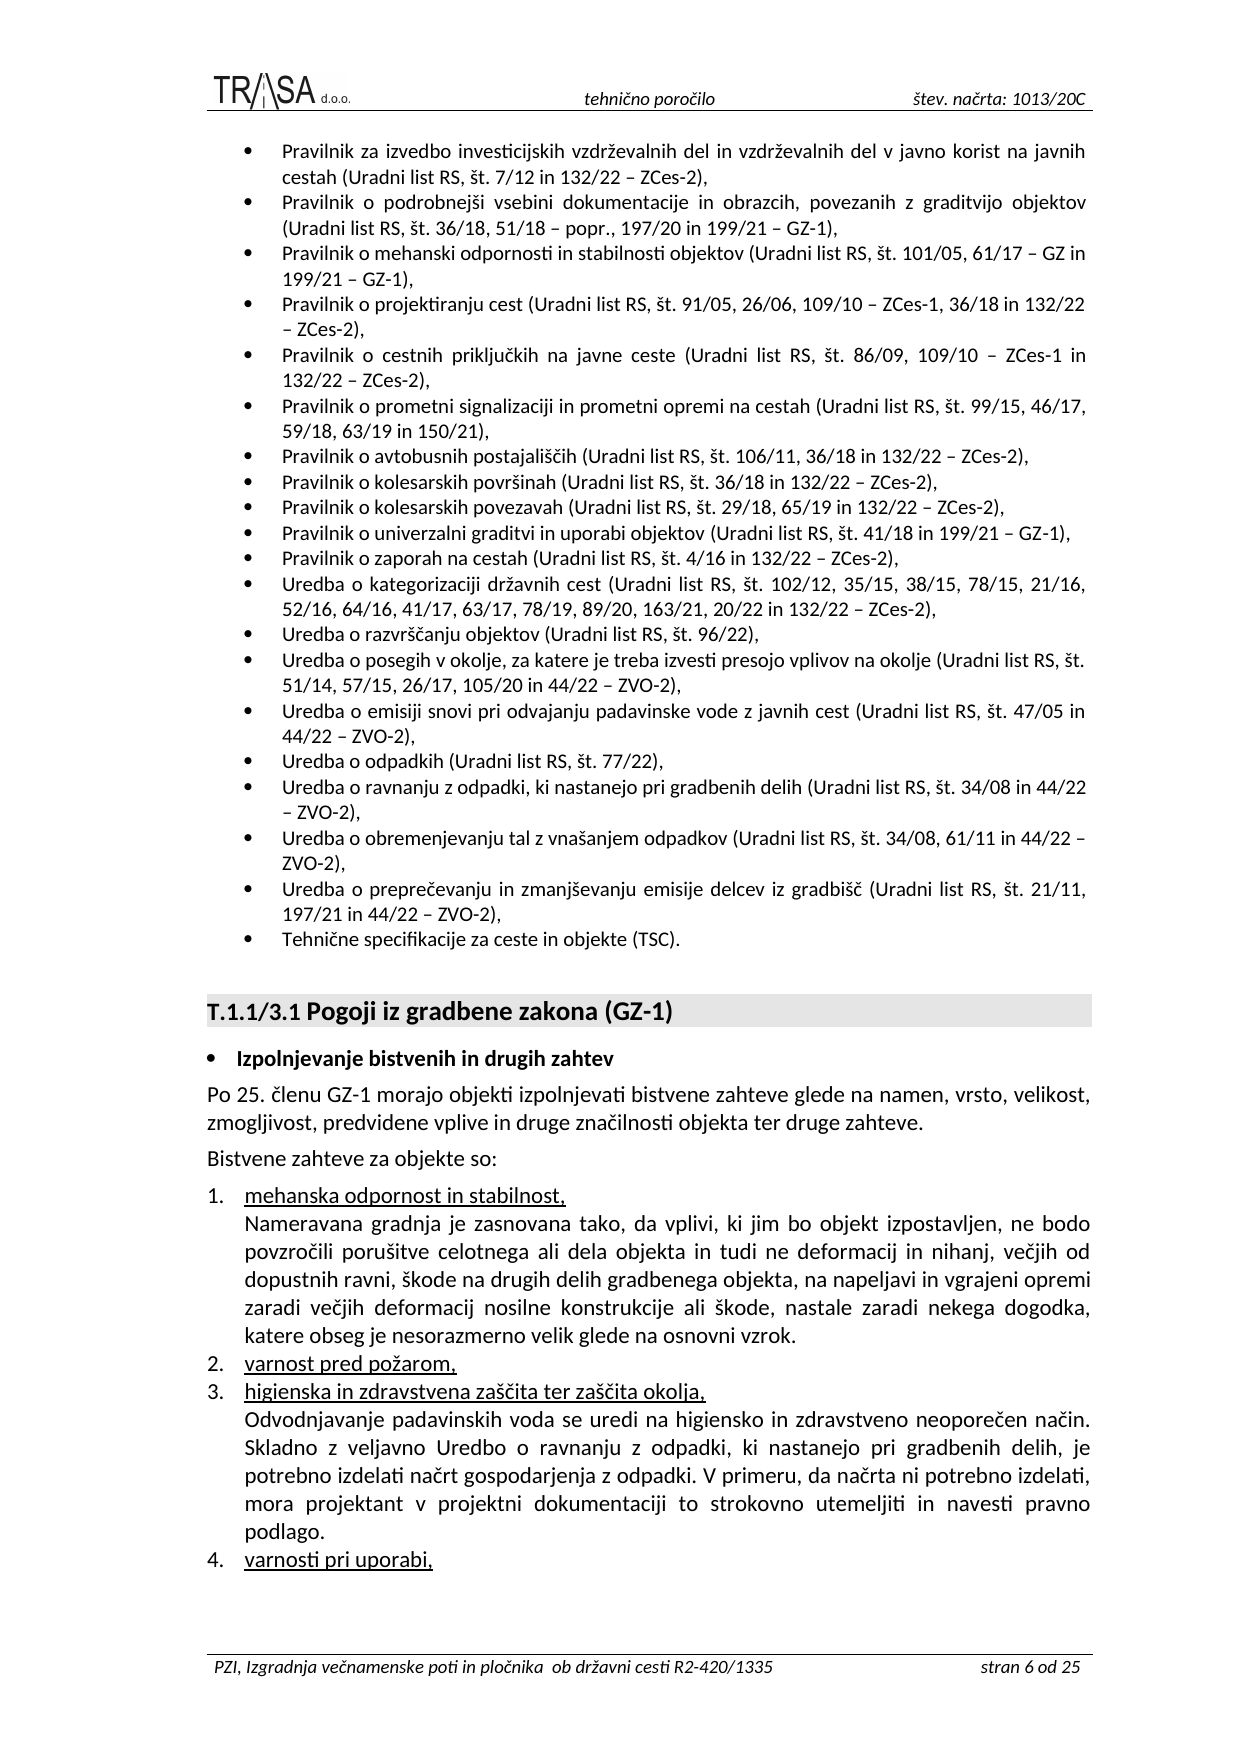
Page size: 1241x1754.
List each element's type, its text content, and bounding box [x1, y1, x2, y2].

picture [213, 73, 350, 110]
list Uredba o razvrščanju objektov (Uradni list RS, št. 96/22), [244, 622, 1087, 647]
list Uredba o preprečevanju in zmanjševanju emisije delcev iz gradbišč (Uradni list RS, št. 21/11, 197/21 in 44/22 – ZVO-2), [244, 876, 1087, 927]
list Izpolnjevanje bistvenih in drugih zahtev [207, 1044, 1092, 1072]
list Pravilnik o kolesarskih površinah (Uradni list RS, št. 36/18 in 132/22 – ZCes-2), [244, 469, 1087, 494]
list Uredba o posegih v okolje, za katere je treba izvesti presojo vplivov na okolje (Uradni list RS, št. 51/14, 57/15, 26/17, 105/20 in 44/22 – ZVO-2), [244, 647, 1087, 698]
list Pravilnik o projektiranju cest (Uradni list RS, št. 91/05, 26/06, 109/10 – ZCes-1, 36/18 in 132/22 – ZCes-2), [244, 291, 1087, 342]
list Uredba o kategorizaciji državnih cest (Uradni list RS, št. 102/12, 35/15, 38/15, 78/15, 21/16, 52/16, 64/16, 41/17, 63/17, 78/19, 89/20, 163/21, 20/22 in 132/22 – ZCes-2), [244, 571, 1087, 622]
list Uredba o obremenjevanju tal z vnašanjem odpadkov (Uradni list RS, št. 34/08, 61/11 in 44/22 – ZVO-2), [244, 825, 1087, 876]
list Odvodnjavanje padavinskih voda se uredi na higiensko in zdravstveno neoporečen način. Skladno z veljavno Uredbo o ravnanju z odpadki, ki nastanejo pri gradbenih delih, je potrebno izdelati načrt gospodarjenja z odpadki. V primeru, da načrta ni potrebno izdelati, mora projektant v projektni dokumentaciji to strokovno utemeljiti in navesti pravno podlago. [244, 1405, 1092, 1545]
list Tehnične specifikacije za ceste in objekte (TSC). [244, 927, 1087, 952]
list varnosti pri uporabi, [207, 1545, 1092, 1573]
subtitle Pogoji iz gradbene zakona (GZ-1) [207, 994, 1092, 1027]
list Pravilnik o mehanski odpornosti in stabilnosti objektov (Uradni list RS, št. 101/05, 61/17 – GZ in 199/21 – GZ-1), [244, 240, 1087, 291]
list Pravilnik o prometni signalizaciji in prometni opremi na cestah (Uradni list RS, št. 99/15, 46/17, 59/18, 63/19 in 150/21), [244, 393, 1087, 444]
list Pravilnik za izvedbo investicijskih vzdrževalnih del in vzdrževalnih del v javno korist na javnih cestah (Uradni list RS, št. 7/12 in 132/22 – ZCes-2), [244, 139, 1087, 189]
list varnost pred požarom, [207, 1349, 1092, 1377]
list Uredba o odpadkih (Uradni list RS, št. 77/22), [244, 749, 1087, 774]
list Pravilnik o podrobnejši vsebini dokumentacije in obrazcih, povezanih z graditvijo objektov (Uradni list RS, št. 36/18, 51/18 – popr., 197/20 in 199/21 – GZ-1), [244, 189, 1087, 240]
list Pravilnik o avtobusnih postajališčih (Uradni list RS, št. 106/11, 36/18 in 132/22 – ZCes-2), [244, 444, 1087, 469]
text Po 25. členu GZ-1 morajo objekti izpolnjevati bistvene zahteve glede na namen, vrsto, velikost, zmogljivost, predvidene vplive in druge značilnosti objekta ter druge zahteve. [207, 1080, 1092, 1136]
list Pravilnik o cestnih priključkih na javne ceste (Uradni list RS, št. 86/09, 109/10 – ZCes-1 in 132/22 – ZCes-2), [244, 342, 1087, 393]
list Uredba o emisiji snovi pri odvajanju padavinske vode z javnih cest (Uradni list RS, št. 47/05 in 44/22 – ZVO-2), [244, 698, 1087, 749]
list Pravilnik o zaporah na cestah (Uradni list RS, št. 4/16 in 132/22 – ZCes-2), [244, 545, 1087, 571]
list Pravilnik o univerzalni graditvi in uporabi objektov (Uradni list RS, št. 41/18 in 199/21 – GZ-1), [244, 520, 1087, 545]
list higienska in zdravstvena zaščita ter zaščita okolja, [207, 1377, 1092, 1405]
list Pravilnik o kolesarskih povezavah (Uradni list RS, št. 29/18, 65/19 in 132/22 – ZCes-2), [244, 494, 1087, 520]
text Bistvene zahteve za objekte so: [207, 1144, 1092, 1173]
list Uredba o ravnanju z odpadki, ki nastanejo pri gradbenih delih (Uradni list RS, št. 34/08 in 44/22 – ZVO-2), [244, 774, 1087, 825]
text Nameravana gradnja je zasnovana tako, da vplivi, ki jim bo objekt izpostavljen, ne bodo povzročili porušitve celotnega ali dela objekta in tudi ne deformacij in nihanj, večjih od dopustnih ravni, škode na drugih delih gradbenega objekta, na napeljavi in vgrajeni opremi zaradi večjih deformacij nosilne konstrukcije ali škode, nastale zaradi nekega dogodka, katere obseg je nesorazmerno velik glede na osnovni vzrok. [244, 1209, 1092, 1349]
list mehanska odpornost in stabilnost, [207, 1181, 1092, 1209]
